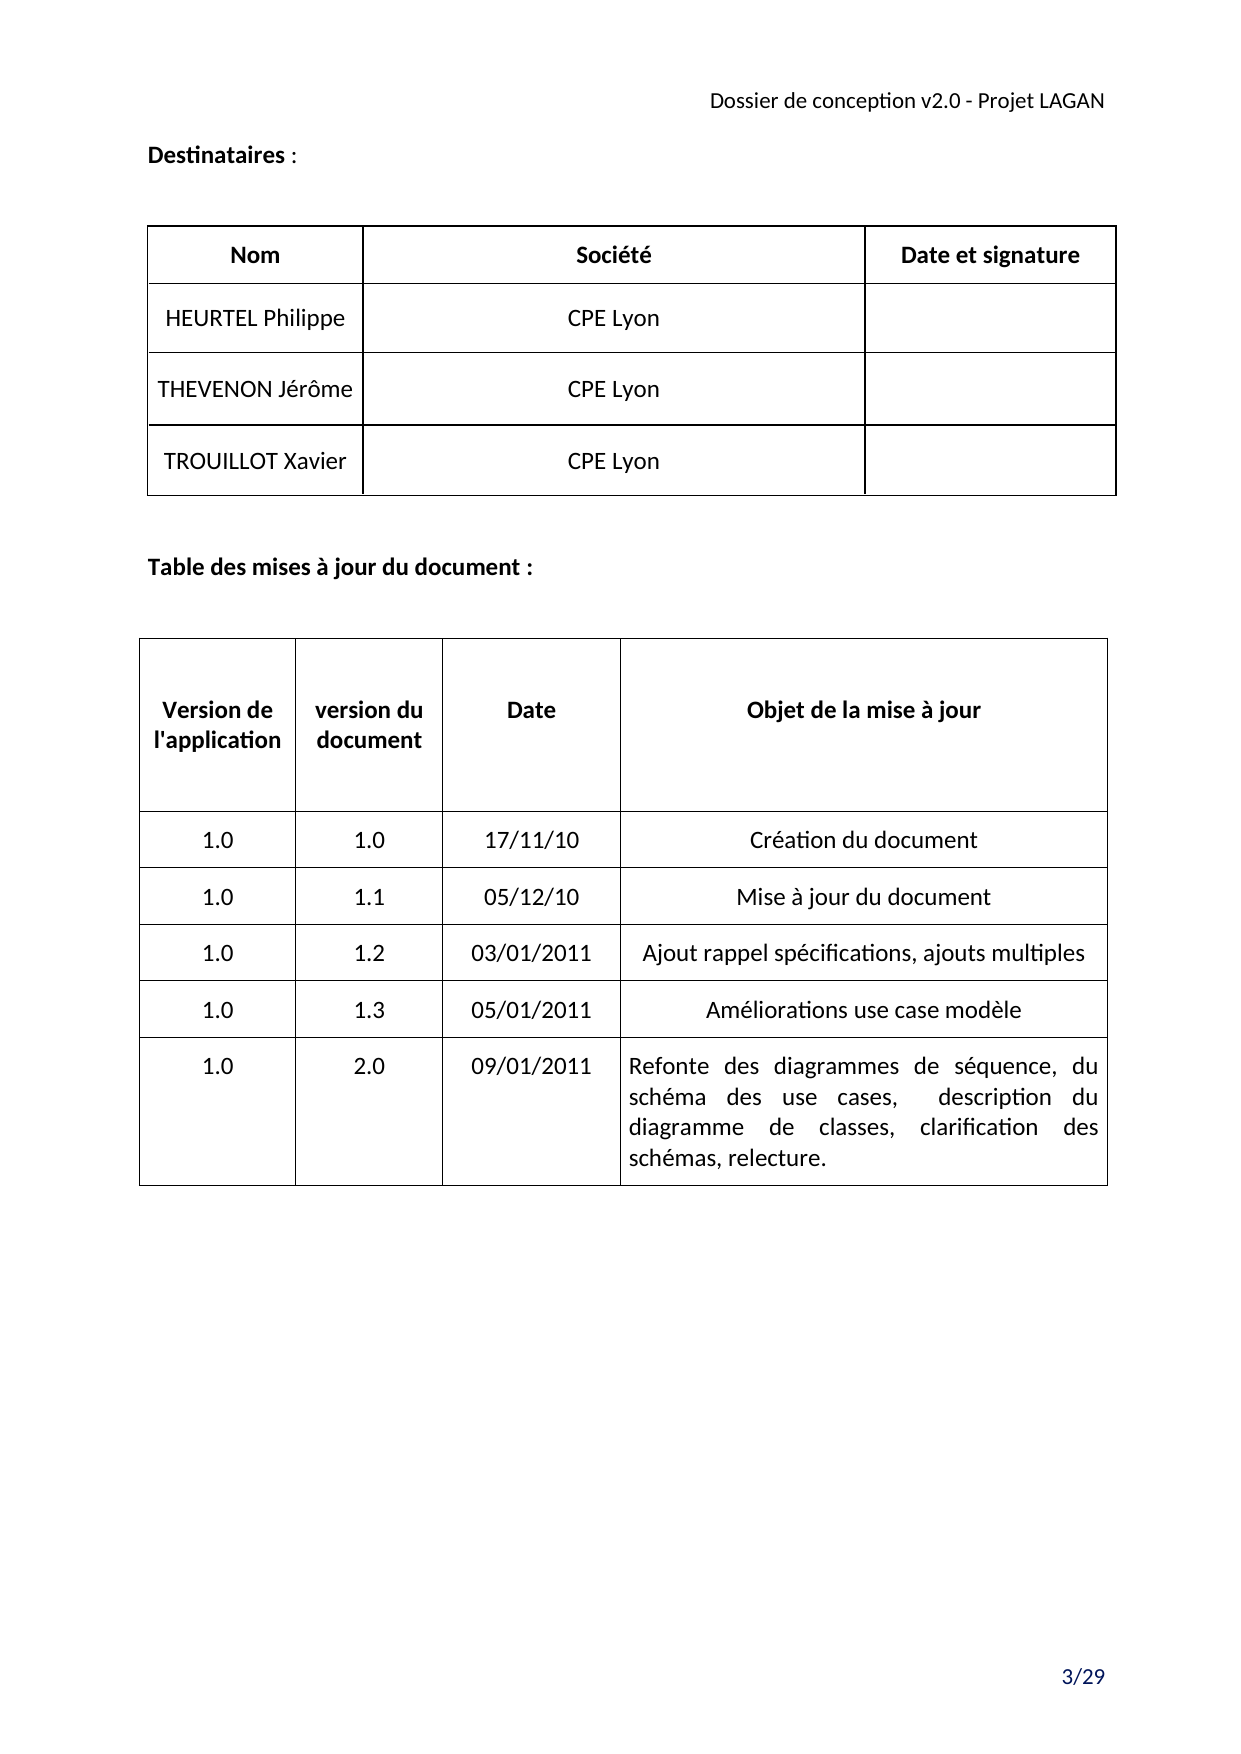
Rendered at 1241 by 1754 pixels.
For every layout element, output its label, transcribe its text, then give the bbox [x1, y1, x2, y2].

table_cell HEURTEL Philippe [148, 284, 362, 352]
table_cell [866, 353, 1115, 424]
text Table des mises à jour du document : [148, 552, 1105, 582]
table_cell CPE Lyon [364, 284, 864, 352]
table_cell TROUILLOT Xavier [148, 425, 362, 494]
table_cell 1.0 [296, 812, 442, 867]
table_cell 1.0 [140, 1038, 295, 1185]
table_cell Améliorations use case modèle [621, 981, 1107, 1037]
table_cell 1.2 [296, 925, 442, 980]
table_cell Mise à jour du document [621, 868, 1107, 924]
table_header Objet de la mise à jour [621, 639, 1107, 811]
table_cell 1.0 [140, 812, 295, 867]
table_cell Création du document [621, 812, 1107, 867]
table_cell 05/12/10 [443, 868, 620, 924]
table_cell 1.1 [296, 868, 442, 924]
table_header Nom [148, 227, 362, 282]
text Destinataires : [148, 139, 1105, 170]
table_cell [866, 284, 1115, 352]
table_cell 03/01/2011 [443, 925, 620, 980]
table_cell 09/01/2011 [443, 1038, 620, 1185]
table_cell 1.3 [296, 981, 442, 1037]
table_header Société [364, 227, 864, 282]
table_cell CPE Lyon [364, 353, 864, 424]
table_cell CPE Lyon [364, 426, 864, 494]
table_header Date [443, 639, 620, 811]
table_header Version de l'application [140, 639, 295, 811]
table_header version du document [296, 639, 442, 811]
table_header Date et signature [866, 227, 1115, 282]
table_cell Ajout rappel spécifications, ajouts multiples [621, 925, 1107, 980]
table_cell 2.0 [296, 1038, 442, 1185]
table_cell 05/01/2011 [443, 981, 620, 1037]
table_cell THEVENON Jérôme [148, 353, 362, 424]
table_cell [866, 426, 1115, 494]
table_cell 1.0 [140, 868, 295, 924]
table_cell 17/11/10 [443, 812, 620, 867]
table_cell 1.0 [140, 925, 295, 980]
table_cell Refonte des diagrammes de séquence, du schéma des use cases, description du diagramme de classes, clarification des schémas, relecture. [621, 1038, 1107, 1185]
table_cell 1.0 [140, 981, 295, 1037]
